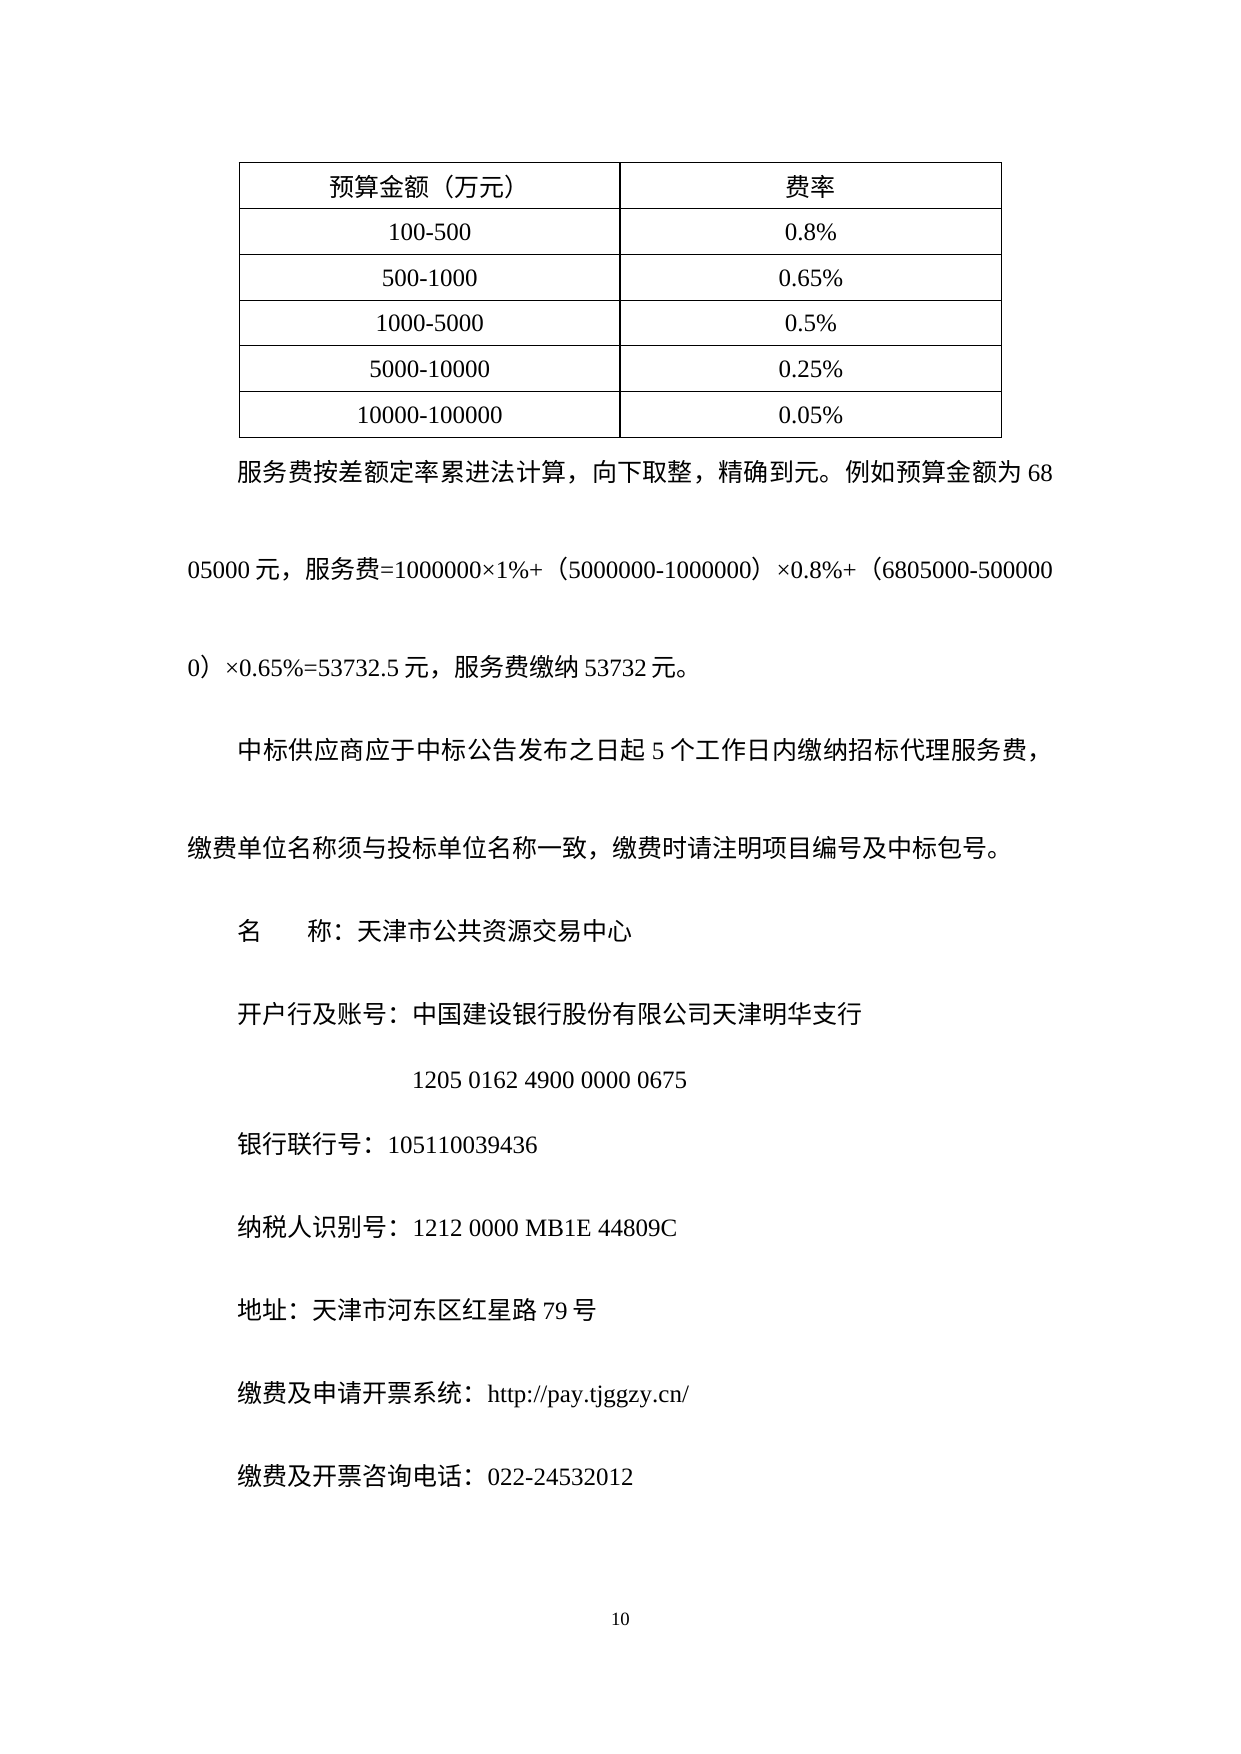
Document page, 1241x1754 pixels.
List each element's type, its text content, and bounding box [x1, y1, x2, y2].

text 缴费及开票咨询电话：022-24532012 [187, 1442, 1053, 1507]
table_cell 500-1000 [240, 255, 619, 299]
text 中标供应商应于中标公告发布之日起5个工作日内缴纳招标代理服务费，缴费单位名称须与投标单位名称一致，缴费时请注明项目编号及中标包号。 [187, 716, 1053, 879]
table_header 预算金额（万元） [240, 163, 619, 208]
text 银行联行号：105110039436 [187, 1110, 1053, 1175]
text 地址：天津市河东区红星路79号 [187, 1276, 1053, 1341]
table_header 费率 [621, 163, 1001, 208]
text 缴费及申请开票系统：http://pay.tjggzy.cn/ [187, 1359, 1053, 1424]
table_cell 0.05% [621, 392, 1001, 437]
table_cell 0.25% [621, 346, 1001, 391]
text 开户行及账号：中国建设银行股份有限公司天津明华支行 [187, 980, 1053, 1045]
table_cell 0.65% [621, 255, 1001, 299]
table_cell 10000-100000 [240, 392, 619, 437]
text 纳税人识别号：1212 0000 MB1E 44809C [187, 1193, 1053, 1258]
table_cell 1000-5000 [240, 301, 619, 345]
text 1205 0162 4900 0000 0675 [187, 1063, 1053, 1096]
table_cell 0.5% [621, 301, 1001, 345]
text 服务费按差额定率累进法计算，向下取整，精确到元。例如预算金额为6805000元，服务费=1000000×1%+（5000000-1000000）×0.8%+（6805000-5000000）×0.65%=53732.5元，服务费缴纳53732元。 [187, 438, 1053, 698]
table_cell 5000-10000 [240, 346, 619, 391]
table_cell 0.8% [621, 209, 1001, 254]
text 名 称：天津市公共资源交易中心 [187, 897, 1053, 962]
table_cell 100-500 [240, 209, 619, 254]
